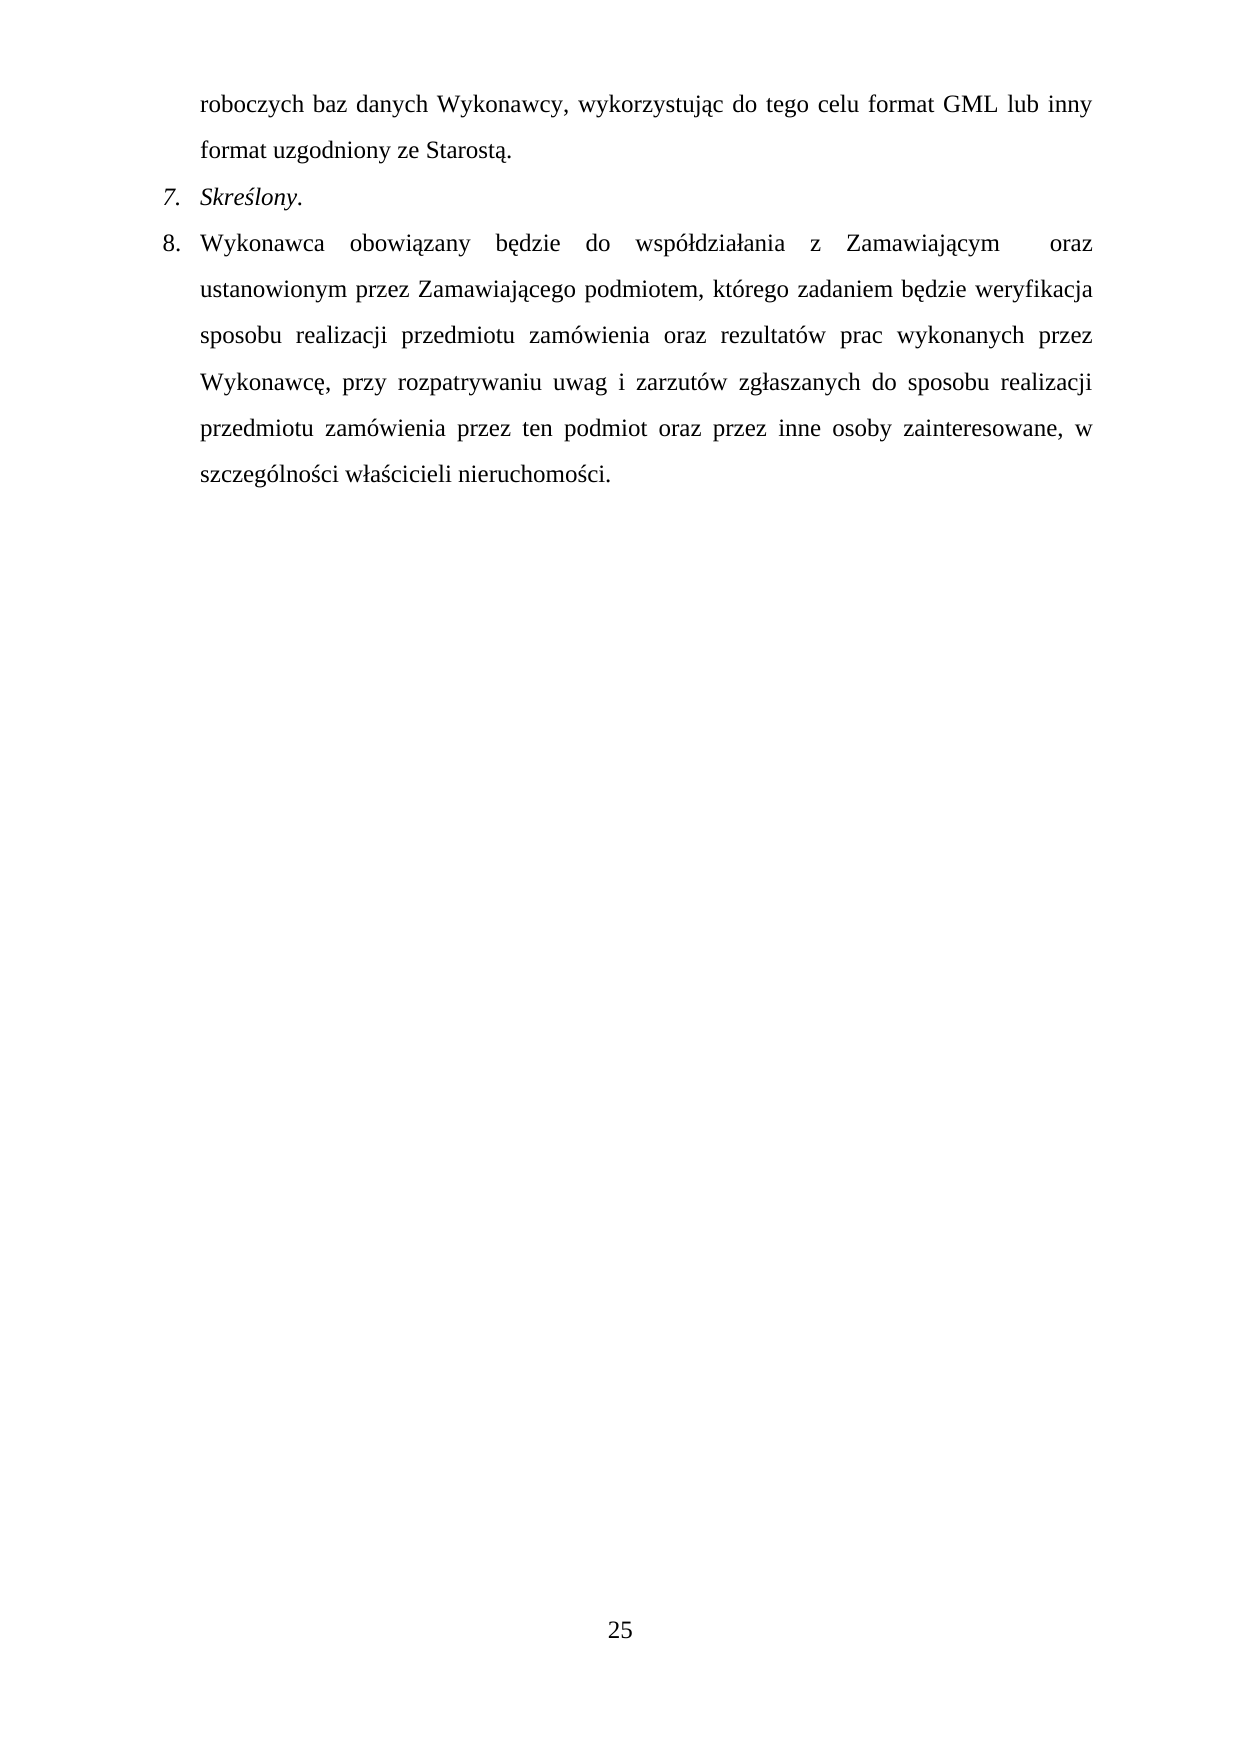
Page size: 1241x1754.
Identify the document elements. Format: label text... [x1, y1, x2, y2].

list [162, 89, 1093, 164]
list Skreślony. [162, 182, 1093, 211]
list Wykonawca obowiązany będzie do współdziałania z Zamawiającym oraz ustanowionym przez Zamawiającego podmiotem, którego zadaniem będzie weryfikacja sposobu realizacji przedmiotu zamówienia oraz rezultatów prac wykonanych przez Wykonawcę, przy rozpatrywaniu uwag i zarzutów zgłaszanych do sposobu realizacji przedmiotu zamówienia przez ten podmiot oraz przez inne osoby zainteresowane, w szczególności właścicieli nieruchomości. [162, 228, 1093, 488]
